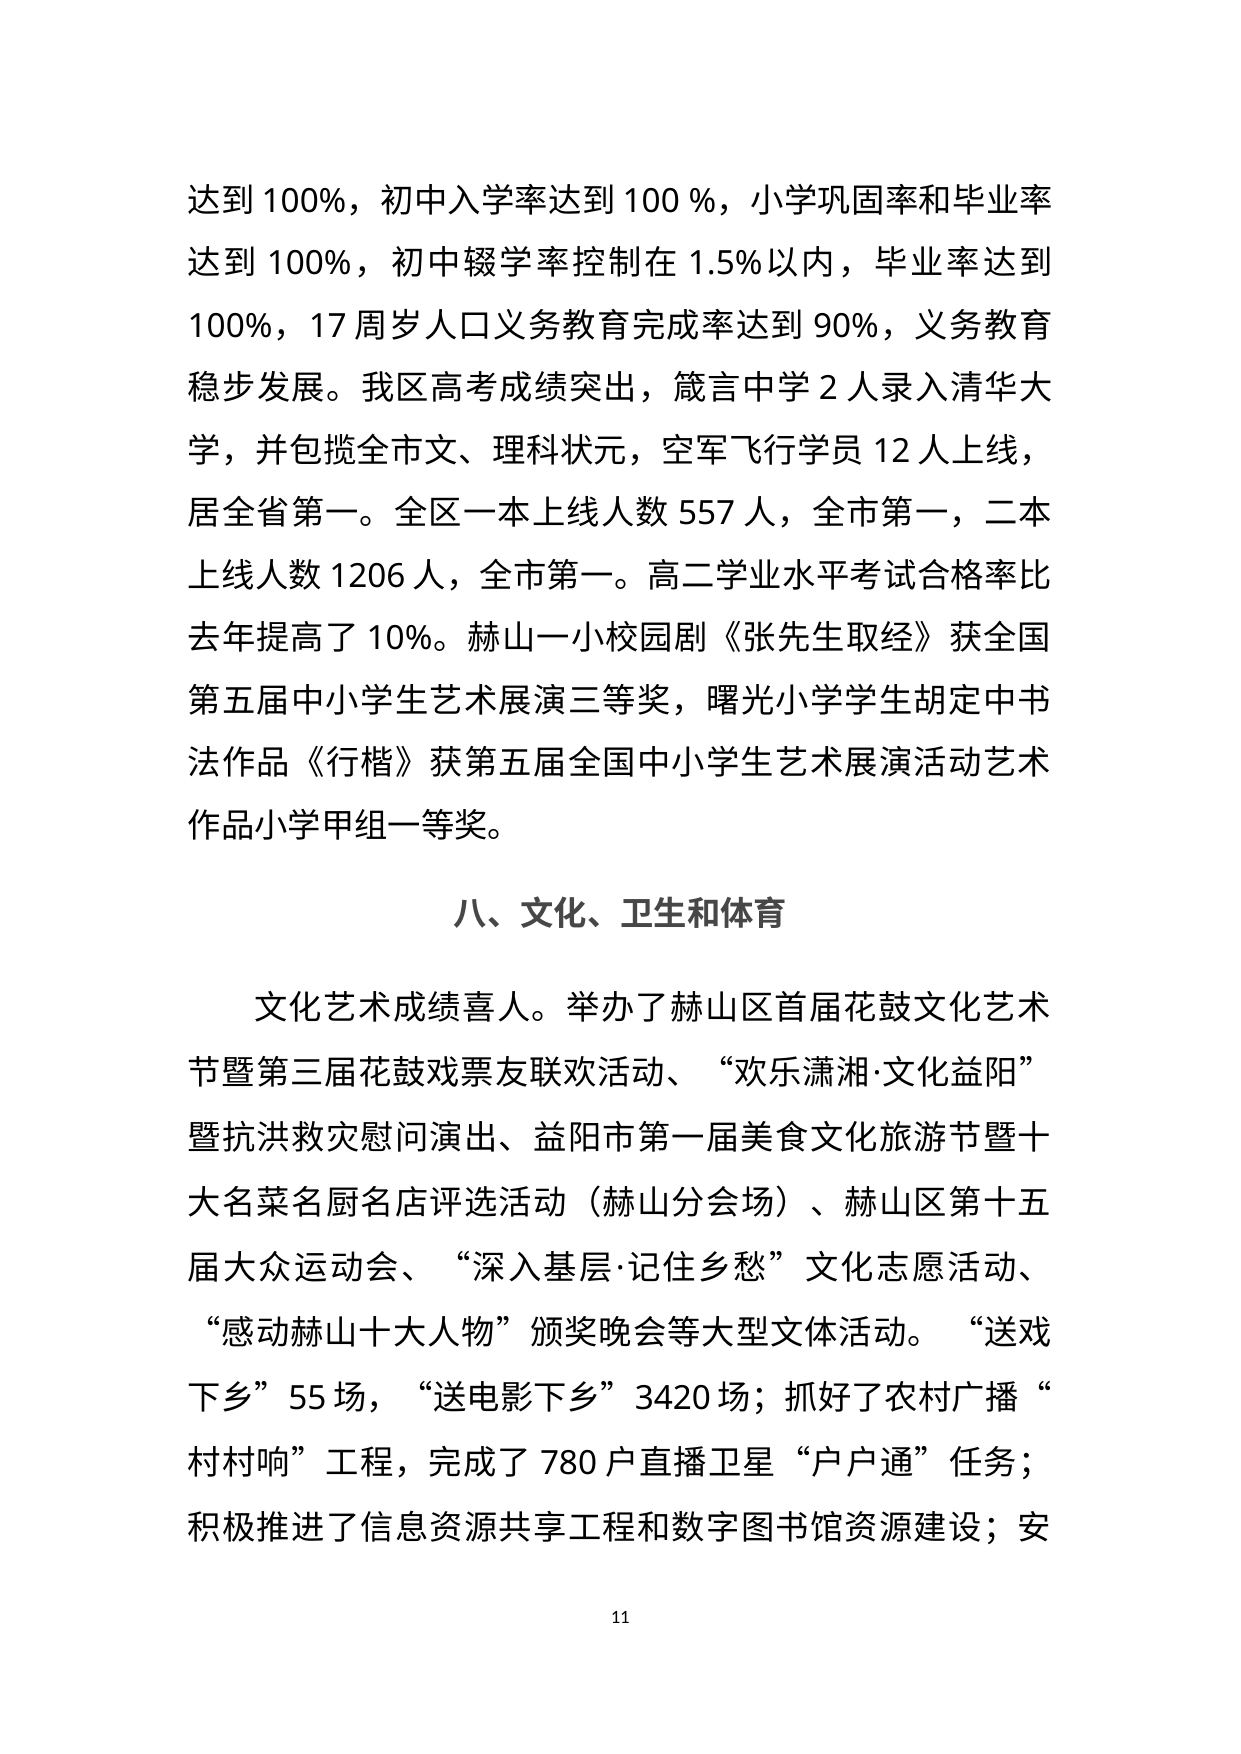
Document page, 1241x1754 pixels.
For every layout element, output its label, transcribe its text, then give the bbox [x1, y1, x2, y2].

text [187, 162, 1053, 849]
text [187, 973, 1053, 1558]
text 八、文化、卫生和体育 [187, 879, 1053, 944]
